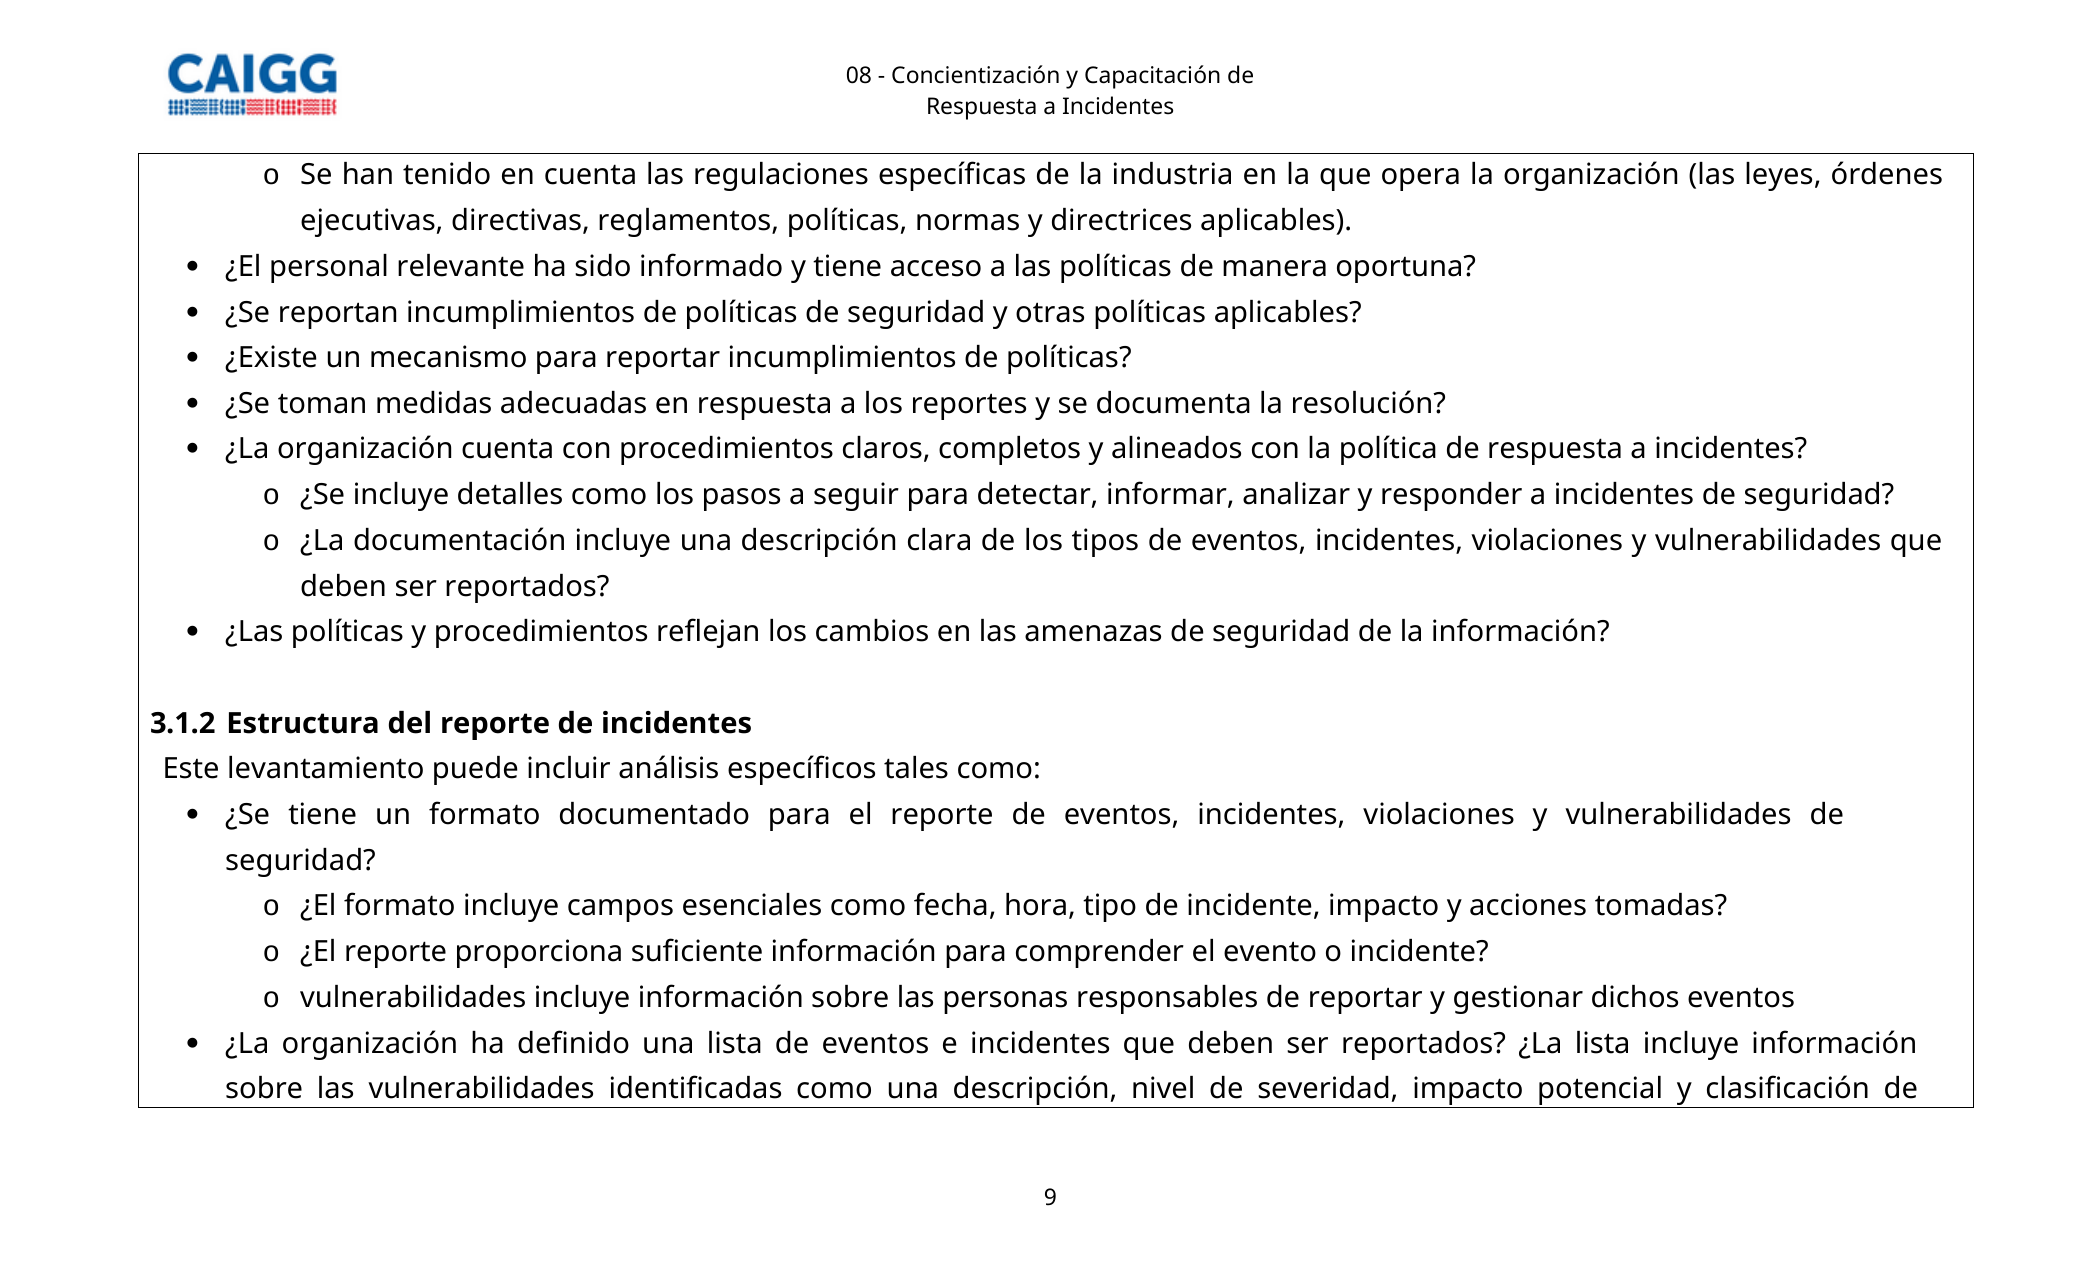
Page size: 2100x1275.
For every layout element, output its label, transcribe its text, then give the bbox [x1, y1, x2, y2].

picture [137, 32, 375, 147]
